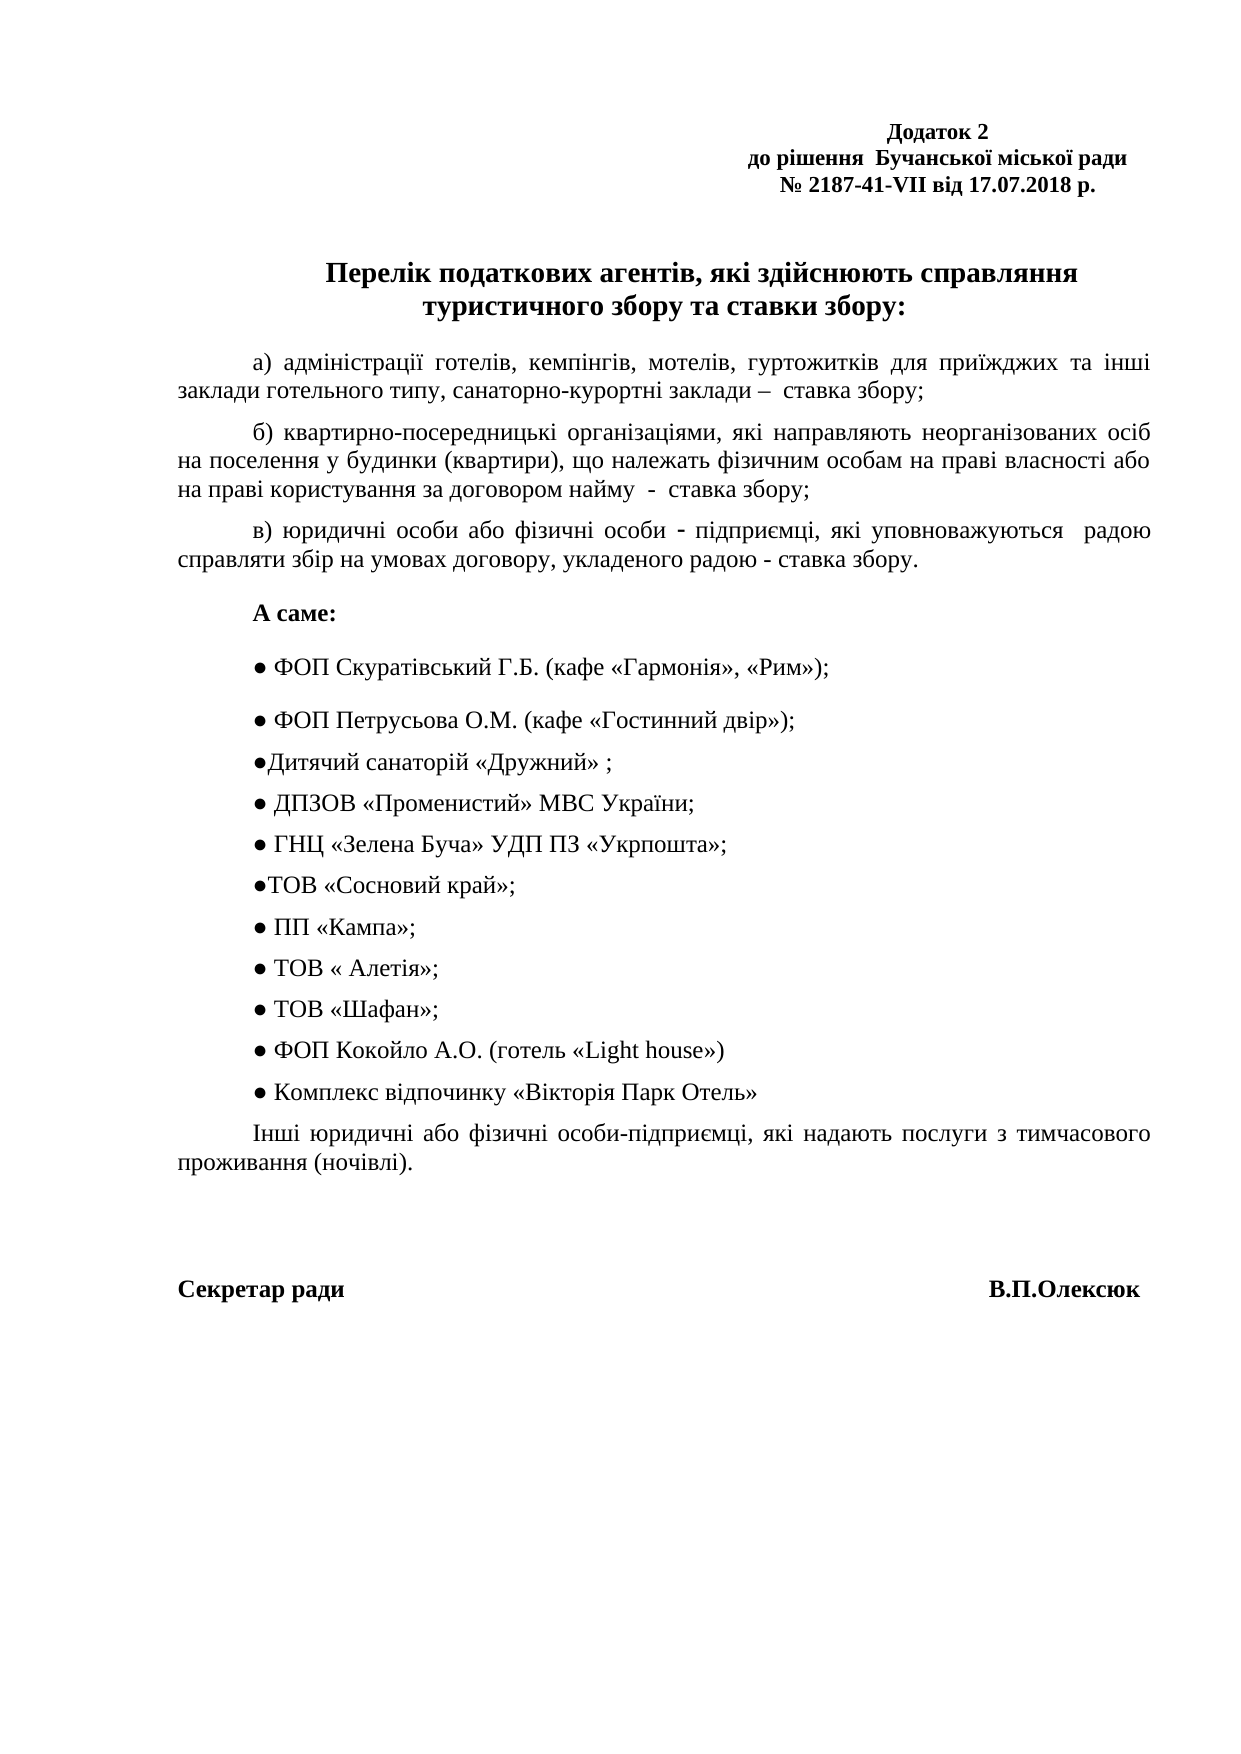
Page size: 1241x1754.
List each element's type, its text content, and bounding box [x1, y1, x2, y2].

text ● ТОВ «Шафан»; [177, 994, 1152, 1023]
text Секретар ради В.П.Олексюк [177, 1274, 1152, 1303]
text а) адміністрації готелів, кемпінгів, мотелів, гуртожитків для приїжджих та інші заклади готельного типу, санаторно-курортні заклади – ставка збору; [177, 347, 1152, 404]
text ● Комплекс відпочинку «Вікторія Парк Отель» [177, 1077, 1152, 1106]
text № 2187-41-VII від 17.07.2018 р. [723, 171, 1152, 197]
text ●ТОВ «Сосновий край»; [177, 871, 1152, 899]
text Інші юридичні або фізичні особи-підприємці, які надають послуги з тимчасового проживання (ночівлі). [177, 1118, 1152, 1176]
text ● ФОП Скуратівський Г.Б. (кафе «Гармонія», «Рим»); [177, 652, 1152, 681]
text ● ТОВ « Алетія»; [177, 953, 1152, 982]
text б) квартирно-посередницькі організаціями, які направляють неорганізованих осіб на поселення у будинки (квартири), що належать фізичним особам на праві власності або на праві користування за договором найму - ставка збору; [177, 417, 1152, 503]
text А саме: [177, 598, 1152, 627]
text Додаток 2 [723, 118, 1152, 144]
text ● ФОП Кокойло А.О. (готель «Light house») [177, 1036, 1152, 1064]
text ● ДПЗОВ «Променистий» МВС України; [177, 788, 1152, 817]
text ●Дитячий санаторій «Дружний» ; [177, 747, 1152, 776]
text ● ФОП Петрусьова О.М. (кафе «Гостинний двір»); [177, 706, 1152, 734]
text до рішення Бучанської міської ради [723, 144, 1152, 171]
text Перелік податкових агентів, які здійснюють справляння туристичного збору та ставки збору: [177, 255, 1152, 322]
text ● ПП «Кампа»; [177, 912, 1152, 941]
text в) юридичні особи або фізичні особи підприємці, які уповноважуються радою справляти збір на умовах договору, укладеного радою - ставка збору. [177, 516, 1152, 573]
text ● ГНЦ «Зелена Буча» УДП ПЗ «Укрпошта»; [177, 829, 1152, 858]
